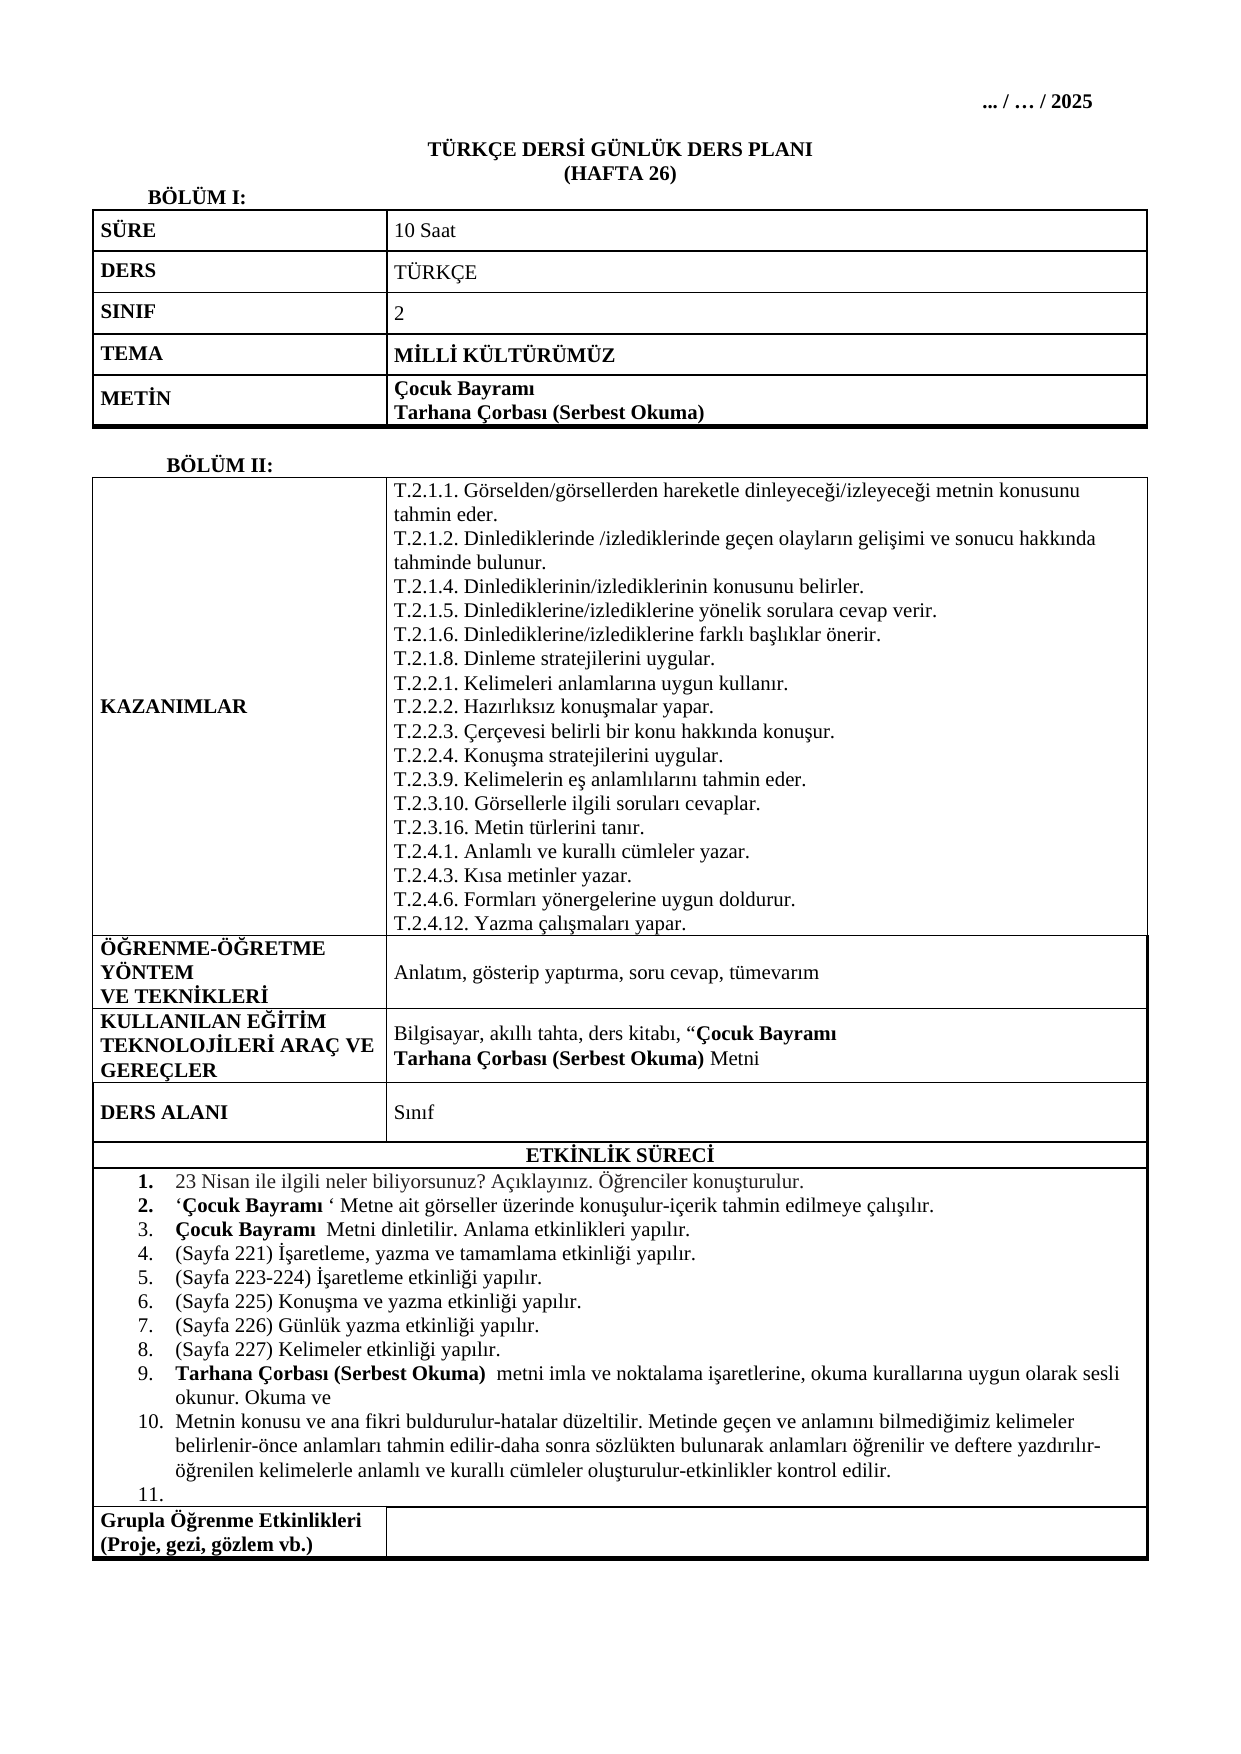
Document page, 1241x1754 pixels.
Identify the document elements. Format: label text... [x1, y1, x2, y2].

table_cell MİLLİ KÜLTÜRÜMÜZ [388, 335, 1146, 374]
table_cell ÖĞRENME-ÖĞRETME YÖNTEM VE TEKNİKLERİ [93, 936, 386, 1008]
table_cell SINIF [94, 293, 386, 333]
table_cell Sınıf [387, 1083, 1146, 1141]
text BÖLÜM I: [148, 185, 1092, 209]
table_header SÜRE [94, 211, 386, 250]
table_cell Grupla Öğrenme Etkinlikleri (Proje, gezi, gözlem vb.) [94, 1507, 386, 1556]
table_header 10 Saat [388, 211, 1146, 250]
table_cell 2 [388, 293, 1146, 333]
text ... / … / 2025 [148, 89, 1092, 113]
table_cell KULLANILAN EĞİTİM TEKNOLOJİLERİ ARAÇ VE GEREÇLER [93, 1009, 386, 1082]
table_cell DERS [94, 252, 386, 292]
table_cell DERS ALANI [94, 1083, 386, 1141]
table_cell Çocuk Bayramı Tarhana Çorbası (Serbest Okuma) [388, 376, 1146, 424]
table_cell TEMA [94, 335, 386, 374]
text (HAFTA 26) [148, 161, 1092, 185]
table_cell TÜRKÇE [388, 252, 1146, 292]
table_header T.2.1.1. Görselden/görsellerden hareketle dinleyeceği/izleyeceği metnin konusunu tahmin eder. T.2.1.2. Dinlediklerinde /izlediklerinde geçen olayların gelişimi ve sonucu hakkında tahminde bulunur. T.2.1.4. Dinlediklerinin/izlediklerinin konusunu belirler. T.2.1.5. Dinlediklerine/izlediklerine yönelik sorulara cevap verir. T.2.1.6. Dinlediklerine/izlediklerine farklı başlıklar önerir. T.2.1.8. Dinleme stratejilerini uygular. T.2.2.1. Kelimeleri anlamlarına uygun kullanır. T.2.2.2. Hazırlıksız konuşmalar yapar. T.2.2.3. Çerçevesi belirli bir konu hakkında konuşur. T.2.2.4. Konuşma stratejilerini uygular. T.2.3.9. Kelimelerin eş anlamlılarını tahmin eder. T.2.3.10. Görsellerle ilgili soruları cevaplar. T.2.3.16. Metin türlerini tanır. T.2.4.1. Anlamlı ve kurallı cümleler yazar. T.2.4.3. Kısa metinler yazar. T.2.4.6. Formları yönergelerine uygun doldurur. T.2.4.12. Yazma çalışmaları yapar. [387, 478, 1147, 935]
table_cell Anlatım, gösterip yaptırma, soru cevap, tümevarım [387, 936, 1146, 1008]
text TÜRKÇE DERSİ GÜNLÜK DERS PLANI [148, 137, 1092, 161]
text BÖLÜM II: [148, 453, 1092, 477]
table_cell ETKİNLİK SÜRECİ [94, 1143, 1146, 1167]
table_cell [387, 1508, 1146, 1556]
table_cell 23 Nisan ile ilgili neler biliyorsunuz? Açıklayınız. Öğrenciler konuşturulur. ‘Çocuk Bayramı ‘ Metne ait görseller üzerinde konuşulur-içerik tahmin edilmeye çalışılır. Çocuk Bayramı Metni dinletilir. Anlama etkinlikleri yapılır. (Sayfa 221) İşaretleme, yazma ve tamamlama etkinliği yapılır. (Sayfa 223-224) İşaretleme etkinliği yapılır. (Sayfa 225) Konuşma ve yazma etkinliği yapılır. (Sayfa 226) Günlük yazma etkinliği yapılır. (Sayfa 227) Kelimeler etkinliği yapılır. Tarhana Çorbası (Serbest Okuma) metni imla ve noktalama işaretlerine, okuma kurallarına uygun olarak sesli okunur. Okuma ve Metnin konusu ve ana fikri buldurulur-hatalar düzeltilir. Metinde geçen ve anlamını bilmediğimiz kelimeler belirlenir-önce anlamları tahmin edilir-daha sonra sözlükten bulunarak anlamları öğrenilir ve deftere yazdırılır-öğrenilen kelimelerle anlamlı ve kurallı cümleler oluşturulur-etkinlikler kontrol edilir. [94, 1169, 1146, 1506]
table_header KAZANIMLAR [93, 478, 386, 935]
table_cell METİN [94, 376, 386, 424]
table_cell Bilgisayar, akıllı tahta, ders kitabı, “Çocuk Bayramı Tarhana Çorbası (Serbest Okuma) Metni [387, 1009, 1146, 1082]
